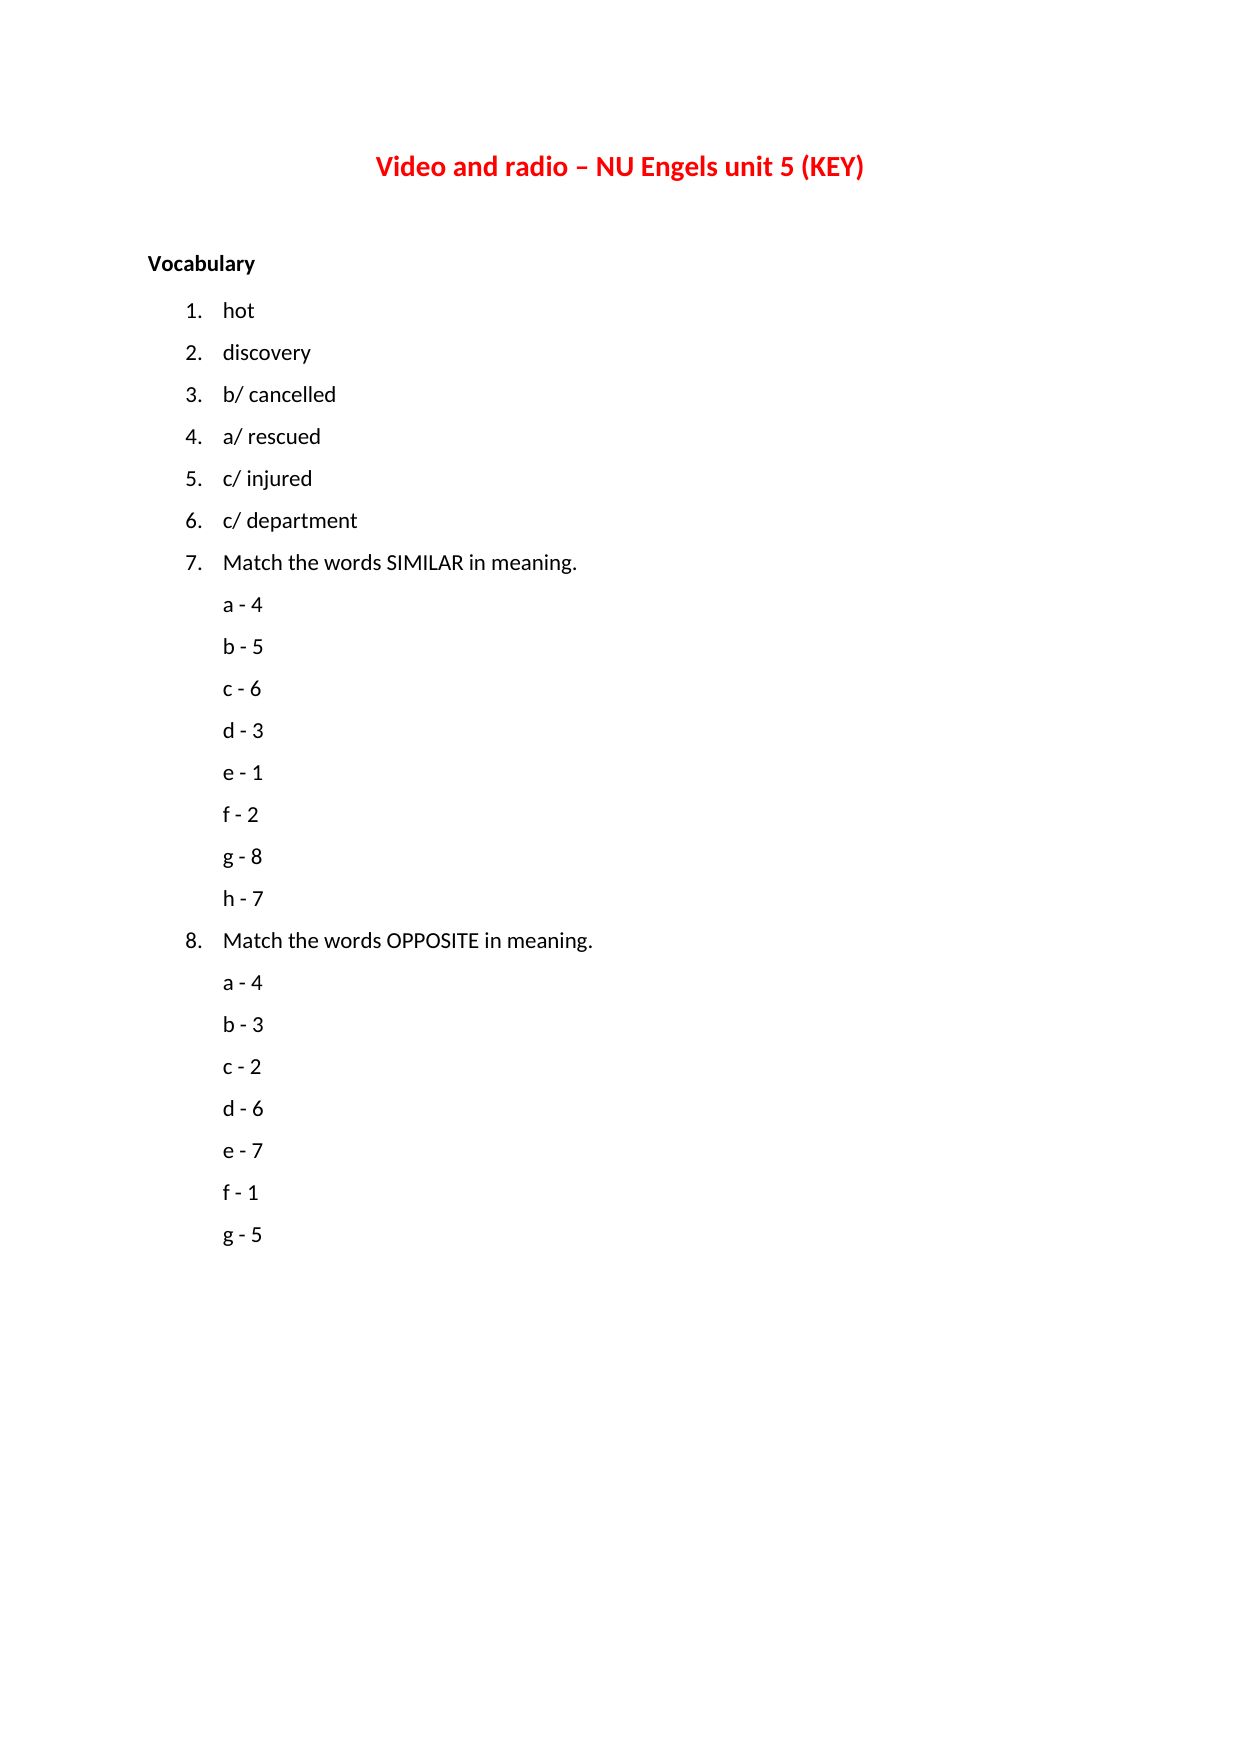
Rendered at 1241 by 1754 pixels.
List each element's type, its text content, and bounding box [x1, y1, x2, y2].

list b - 5 [223, 632, 1093, 660]
list c/ injured [185, 464, 1093, 492]
list Match the words OPPOSITE in meaning. [185, 926, 1093, 954]
list c/ department [185, 506, 1093, 534]
list f - 2 [223, 800, 1093, 828]
list b/ cancelled [185, 380, 1093, 408]
list b - 3 [223, 1010, 1093, 1038]
list h - 7 [223, 884, 1093, 912]
list e - 1 [223, 758, 1093, 786]
list a/ rescued [185, 422, 1093, 450]
list g - 8 [223, 842, 1093, 870]
list d - 3 [223, 716, 1093, 744]
text Video and radio – NU Engels unit 5 (KEY) [148, 148, 1093, 183]
list a - 4 [223, 968, 1093, 996]
list c - 2 [223, 1052, 1093, 1080]
text Vocabulary [148, 249, 1093, 278]
list e - 7 [223, 1136, 1093, 1164]
list discovery [185, 338, 1093, 366]
list d - 6 [223, 1094, 1093, 1122]
list f - 1 [223, 1178, 1093, 1206]
list hot [185, 296, 1093, 324]
list g - 5 [223, 1220, 1093, 1248]
list a - 4 [223, 590, 1093, 618]
list Match the words SIMILAR in meaning. [185, 548, 1093, 576]
list c - 6 [223, 674, 1093, 702]
